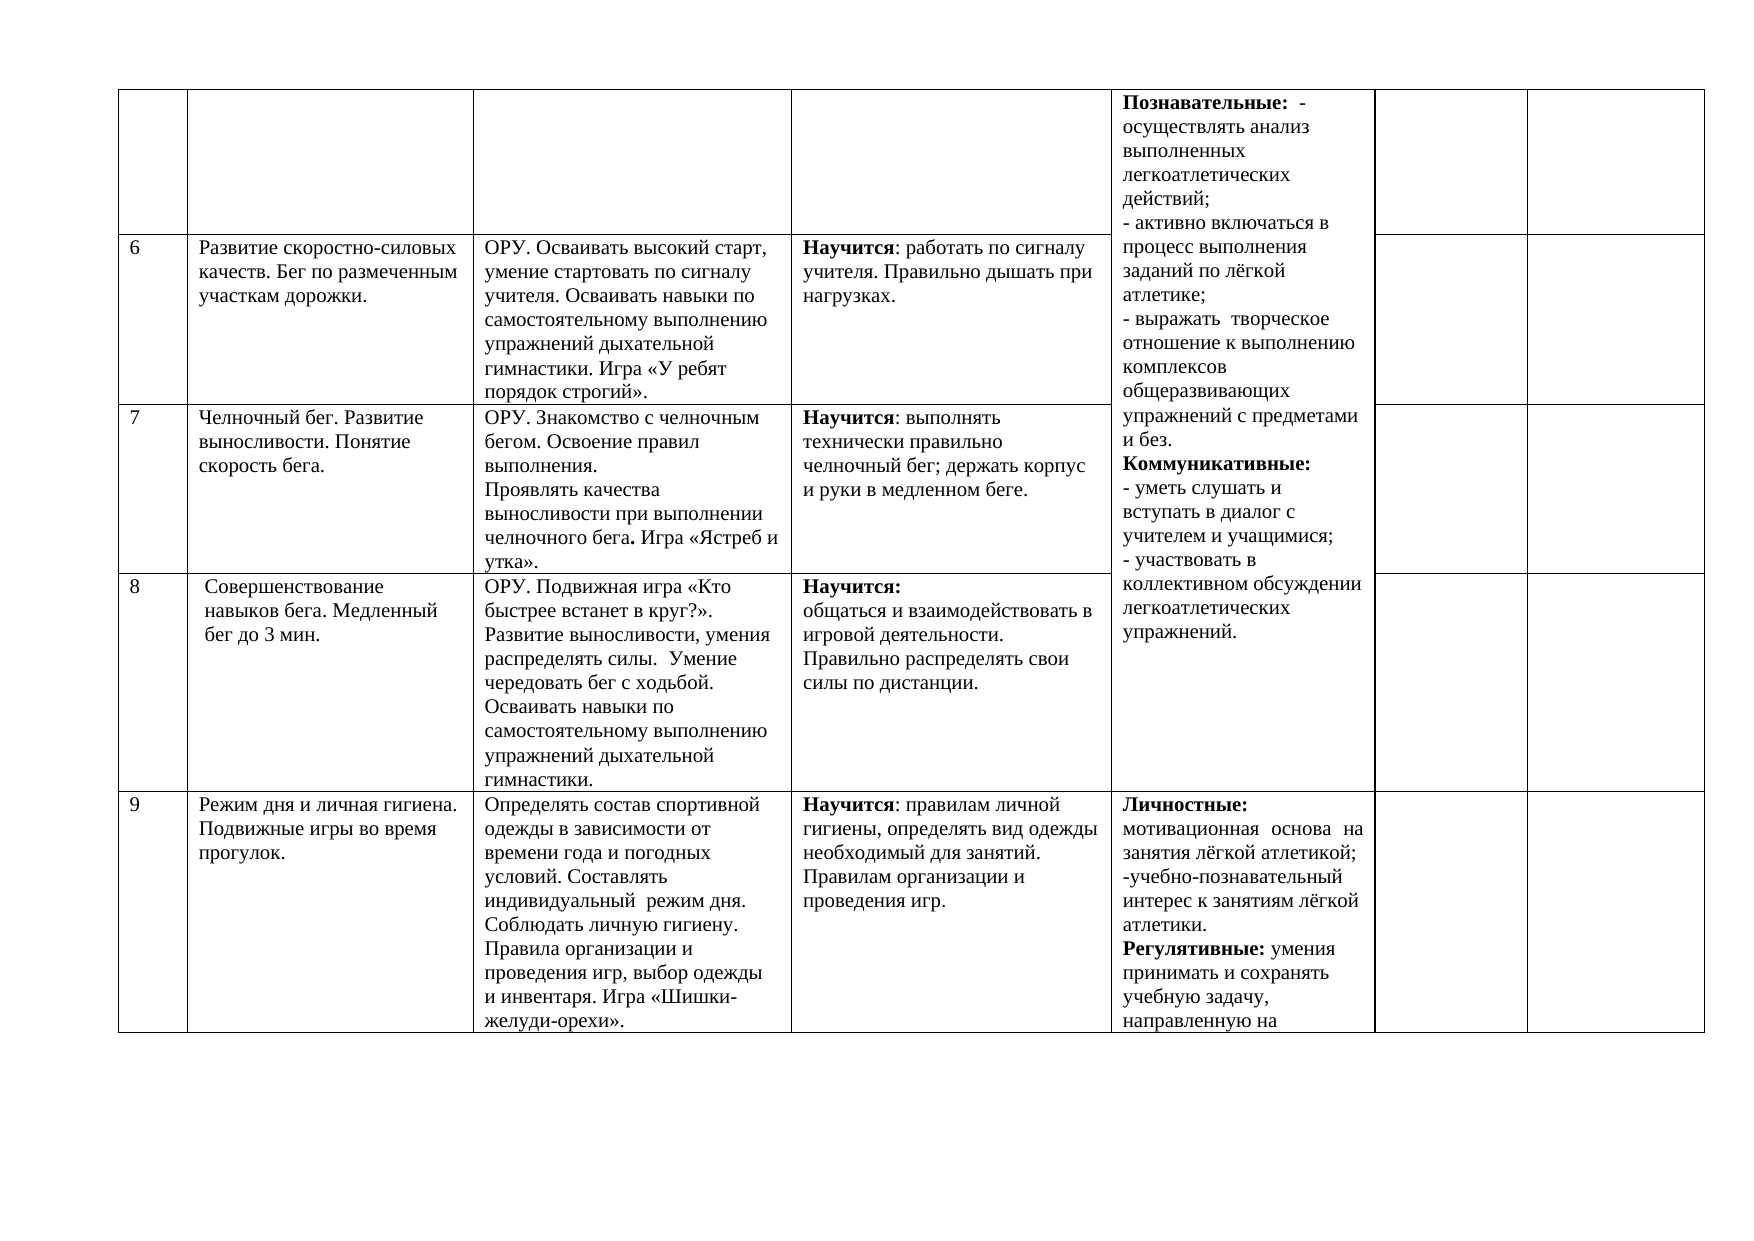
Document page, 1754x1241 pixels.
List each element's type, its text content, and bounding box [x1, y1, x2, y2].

table_cell [1528, 235, 1704, 403]
table_cell 5. [119, 90, 187, 234]
table_cell ОРУ. Подвижная игра «Кто быстрее встанет в круг?». Развитие выносливости, умения распределять силы. Умение чередовать бег с ходьбой. Осваивать навыки по самостоятельному выполнению упражнений дыхательной гимнастики. [474, 574, 791, 791]
table_cell Научится: работать по сигналу учителя. Правильно дышать при нагрузках. [792, 235, 1111, 403]
table_cell [1376, 574, 1527, 791]
table_cell [1376, 792, 1527, 1032]
table_cell [1376, 90, 1527, 234]
table_cell [1528, 90, 1704, 234]
table_cell 6 [119, 235, 187, 403]
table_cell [474, 90, 791, 234]
table_cell Развитие скоростно-силовых качеств. Бег по размеченным участкам дорожки. [188, 235, 473, 403]
table_cell [1528, 792, 1704, 1032]
table_cell ОРУ. Осваивать высокий старт, умение стартовать по сигналу учителя. Осваивать навыки по самостоятельному выполнению упражнений дыхательной гимнастики. Игра «У ребят порядок строгий». [474, 235, 791, 403]
table_cell Научится: общаться и взаимодействовать в игровой деятельности. Правильно распределять свои силы по дистанции. [792, 574, 1111, 791]
table_cell [1376, 235, 1527, 403]
table_cell 8 [119, 574, 187, 791]
table_cell 7 [119, 405, 187, 573]
table_cell Определять состав спортивной одежды в зависимости от времени года и погодных условий. Составлять индивидуальный режим дня. Соблюдать личную гигиену. Правила организации и проведения игр, выбор одежды и инвентаря. Игра «Шишки-желуди-орехи». [474, 792, 791, 1032]
table_cell Совершенствование навыков бега. Медленный бег до 3 мин. [188, 574, 473, 791]
table_cell ОРУ. Знакомство с челночным бегом. Освоение правил выполнения. Проявлять качества выносливости при выполнении челночного бега. Игра «Ястреб и утка». [474, 405, 791, 573]
table_cell [1528, 574, 1704, 791]
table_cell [792, 90, 1111, 234]
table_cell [188, 90, 473, 234]
table_cell Научится: правилам личной гигиены, определять вид одежды необходимый для занятий. Правилам организации и проведения игр. [792, 792, 1111, 1032]
table_cell Научится: выполнять технически правильно челночный бег; держать корпус и руки в медленном беге. [792, 405, 1111, 573]
table_cell [1528, 405, 1704, 573]
table_cell Режим дня и личная гигиена. Подвижные игры во время прогулок. [188, 792, 473, 1032]
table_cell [1112, 792, 1374, 1032]
table_cell Челночный бег. Развитие выносливости. Понятие скорость бега. [188, 405, 473, 573]
table_cell 9 [119, 792, 187, 1032]
table_cell [1376, 405, 1527, 573]
